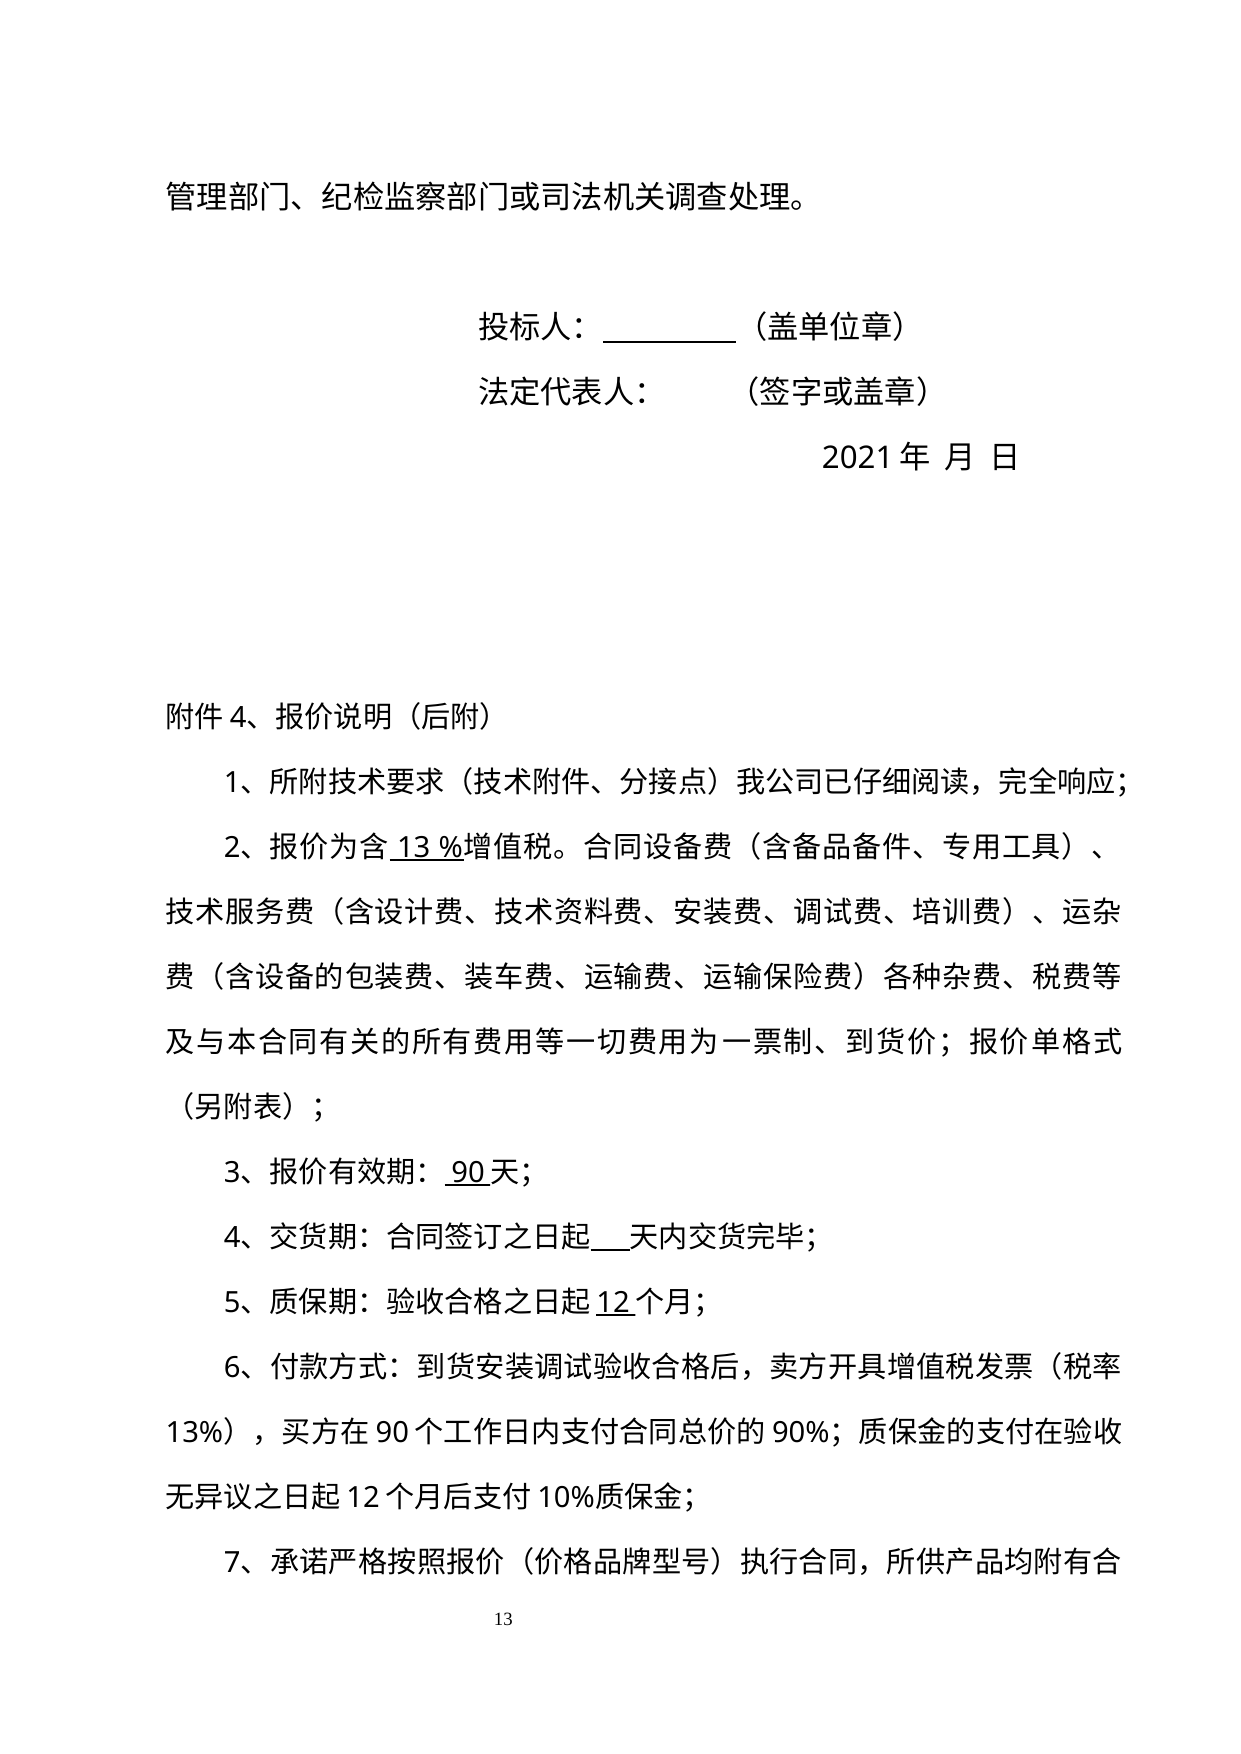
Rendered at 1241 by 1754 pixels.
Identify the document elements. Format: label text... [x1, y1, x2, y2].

text 投标人： （盖单位章） [165, 292, 1122, 357]
text 5、质保期：验收合格之日起12个月； [165, 1267, 1122, 1332]
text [165, 162, 1122, 227]
list 6、付款方式：到货安装调试验收合格后，卖方开具增值税发票（税率13%），买方在90个工作日内支付合同总价的90%；质保金的支付在验收无异议之日起12个月后支付10%质保金； [165, 1332, 1122, 1527]
text 附件4、报价说明（后附） [165, 682, 1122, 747]
list 所附技术要求（技术附件、分接点）我公司已仔细阅读，完全响应； [165, 747, 1122, 812]
text 法定代表人： （签字或盖章） [165, 357, 1122, 422]
list 报价有效期： 90天； [165, 1137, 1122, 1202]
list 交货期：合同签订之日起 天内交货完毕； [165, 1202, 1122, 1267]
list 报价为含 13 %增值税。合同设备费（含备品备件、专用工具）、技术服务费（含设计费、技术资料费、安装费、调试费、培训费）、运杂费（含设备的包装费、装车费、运输费、运输保险费）各种杂费、税费等及与本合同有关的所有费用等一切费用为一票制、到货价；报价单格式（另附表）； [165, 812, 1122, 1137]
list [165, 1527, 1122, 1592]
text 2021年 月 日 [165, 422, 1122, 487]
